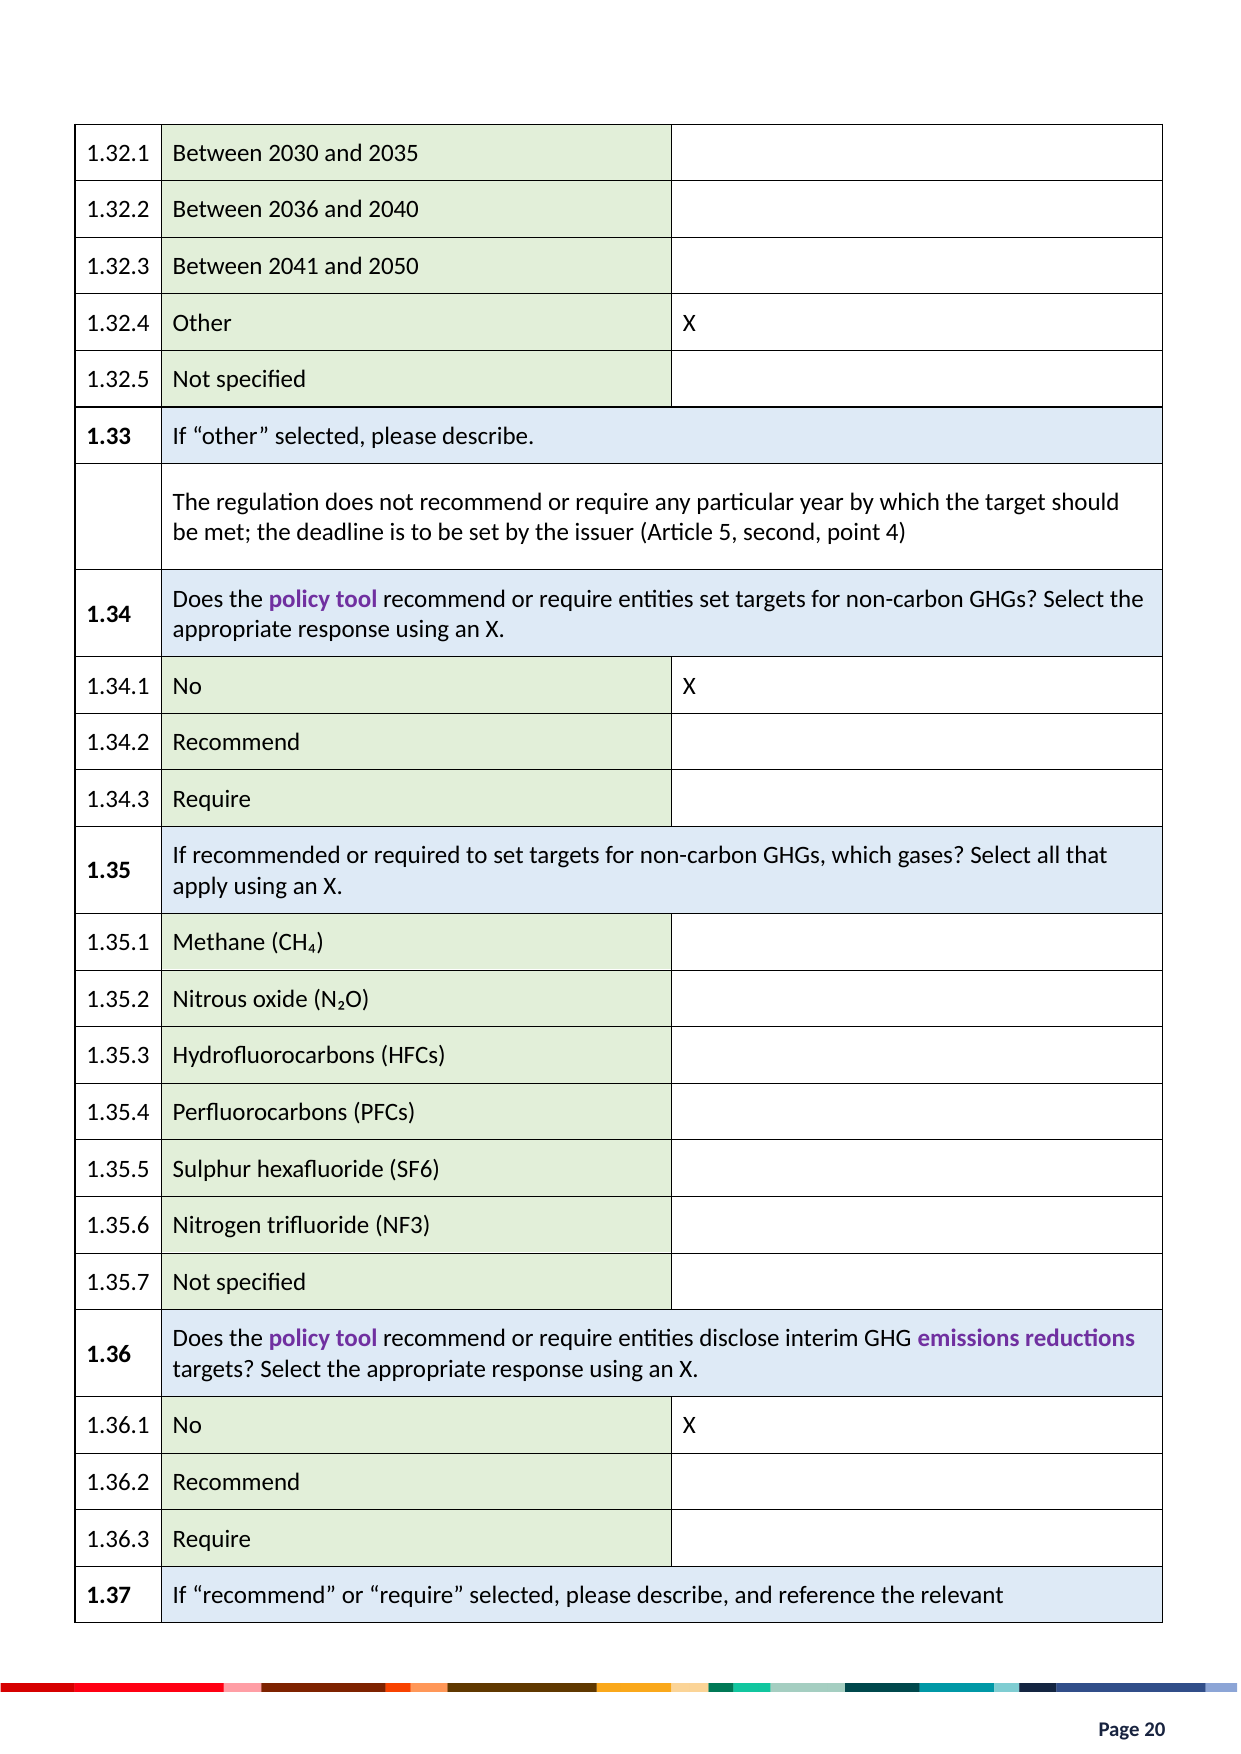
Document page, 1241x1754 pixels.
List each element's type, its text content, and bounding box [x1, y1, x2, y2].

table_cell [76, 464, 161, 569]
table_cell [672, 714, 1162, 769]
table_cell 1.32.2 [76, 181, 161, 237]
table_cell 1.36.1 [76, 1397, 161, 1453]
table_cell [672, 1454, 1162, 1509]
table_cell If recommended or required to set targets for non-carbon GHGs, which gases? Select all that apply using an X. [162, 827, 1162, 913]
table_cell Require [162, 1510, 671, 1566]
table_cell Perfluorocarbons (PFCs) [162, 1084, 671, 1139]
table_cell Does the policy tool recommend or require entities disclose interim GHG emissions reductions targets? Select the appropriate response using an X. [162, 1310, 1162, 1396]
table_cell 1.34.2 [76, 714, 161, 769]
table_cell Other [162, 294, 671, 350]
table_cell 1.35 [76, 827, 161, 913]
table_cell Sulphur hexafluoride (SF6) [162, 1140, 671, 1196]
table_cell [672, 1140, 1162, 1196]
table_cell [672, 1197, 1162, 1252]
table_cell 1.35.4 [76, 1084, 161, 1139]
table_cell Nitrous oxide (N₂O) [162, 971, 671, 1026]
table_cell [672, 125, 1162, 180]
table_cell [672, 971, 1162, 1026]
table_cell 1.36.3 [76, 1510, 161, 1566]
table_cell If “other” selected, please describe. [162, 408, 1162, 463]
table_cell 1.34.1 [76, 657, 161, 713]
table_cell 1.35.3 [76, 1027, 161, 1083]
table_cell [672, 1254, 1162, 1309]
table_cell Does the policy tool recommend or require entities set targets for non-carbon GHGs? Select the appropriate response using an X. [162, 570, 1162, 656]
table_cell [672, 351, 1162, 406]
table_cell Hydrofluorocarbons (HFCs) [162, 1027, 671, 1083]
table_cell 1.37 [76, 1567, 161, 1622]
table_cell Require [162, 770, 671, 826]
table_cell 1.35.6 [76, 1197, 161, 1252]
table_cell [672, 1510, 1162, 1566]
table_cell 1.35.5 [76, 1140, 161, 1196]
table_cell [162, 1567, 1162, 1622]
table_cell 1.32.5 [76, 351, 161, 406]
table_cell 1.35.1 [76, 914, 161, 969]
table_cell Methane (CH₄) [162, 914, 671, 969]
table_cell Nitrogen trifluoride (NF3) [162, 1197, 671, 1252]
table_cell The regulation does not recommend or require any particular year by which the target should be met; the deadline is to be set by the issuer (Article 5, second, point 4) [162, 464, 1162, 569]
table_cell [672, 238, 1162, 293]
table_cell X [672, 294, 1162, 350]
table_cell 1.32.3 [76, 238, 161, 293]
table_cell 1.33 [76, 408, 161, 463]
table_cell Between 2030 and 2035 [162, 125, 671, 180]
table_cell 1.32.4 [76, 294, 161, 350]
table_cell X [672, 657, 1162, 713]
table_cell Between 2041 and 2050 [162, 238, 671, 293]
table_cell 1.35.7 [76, 1254, 161, 1309]
table_cell Not specified [162, 351, 671, 406]
table_cell Between 2036 and 2040 [162, 181, 671, 237]
table_cell 1.36 [76, 1310, 161, 1396]
table_cell [672, 914, 1162, 969]
table_cell 1.35.2 [76, 971, 161, 1026]
table_cell [672, 181, 1162, 237]
table_cell Recommend [162, 1454, 671, 1509]
table_cell [672, 1027, 1162, 1083]
table_cell Recommend [162, 714, 671, 769]
table_cell [672, 1084, 1162, 1139]
table_cell 1.32.1 [76, 125, 161, 180]
table_cell 1.36.2 [76, 1454, 161, 1509]
table_cell Not specified [162, 1254, 671, 1309]
table_cell 1.34 [76, 570, 161, 656]
table_cell No [162, 657, 671, 713]
picture [0, 1683, 1236, 1692]
table_cell X [672, 1397, 1162, 1453]
table_cell [672, 770, 1162, 826]
table_cell 1.34.3 [76, 770, 161, 826]
table_cell No [162, 1397, 671, 1453]
